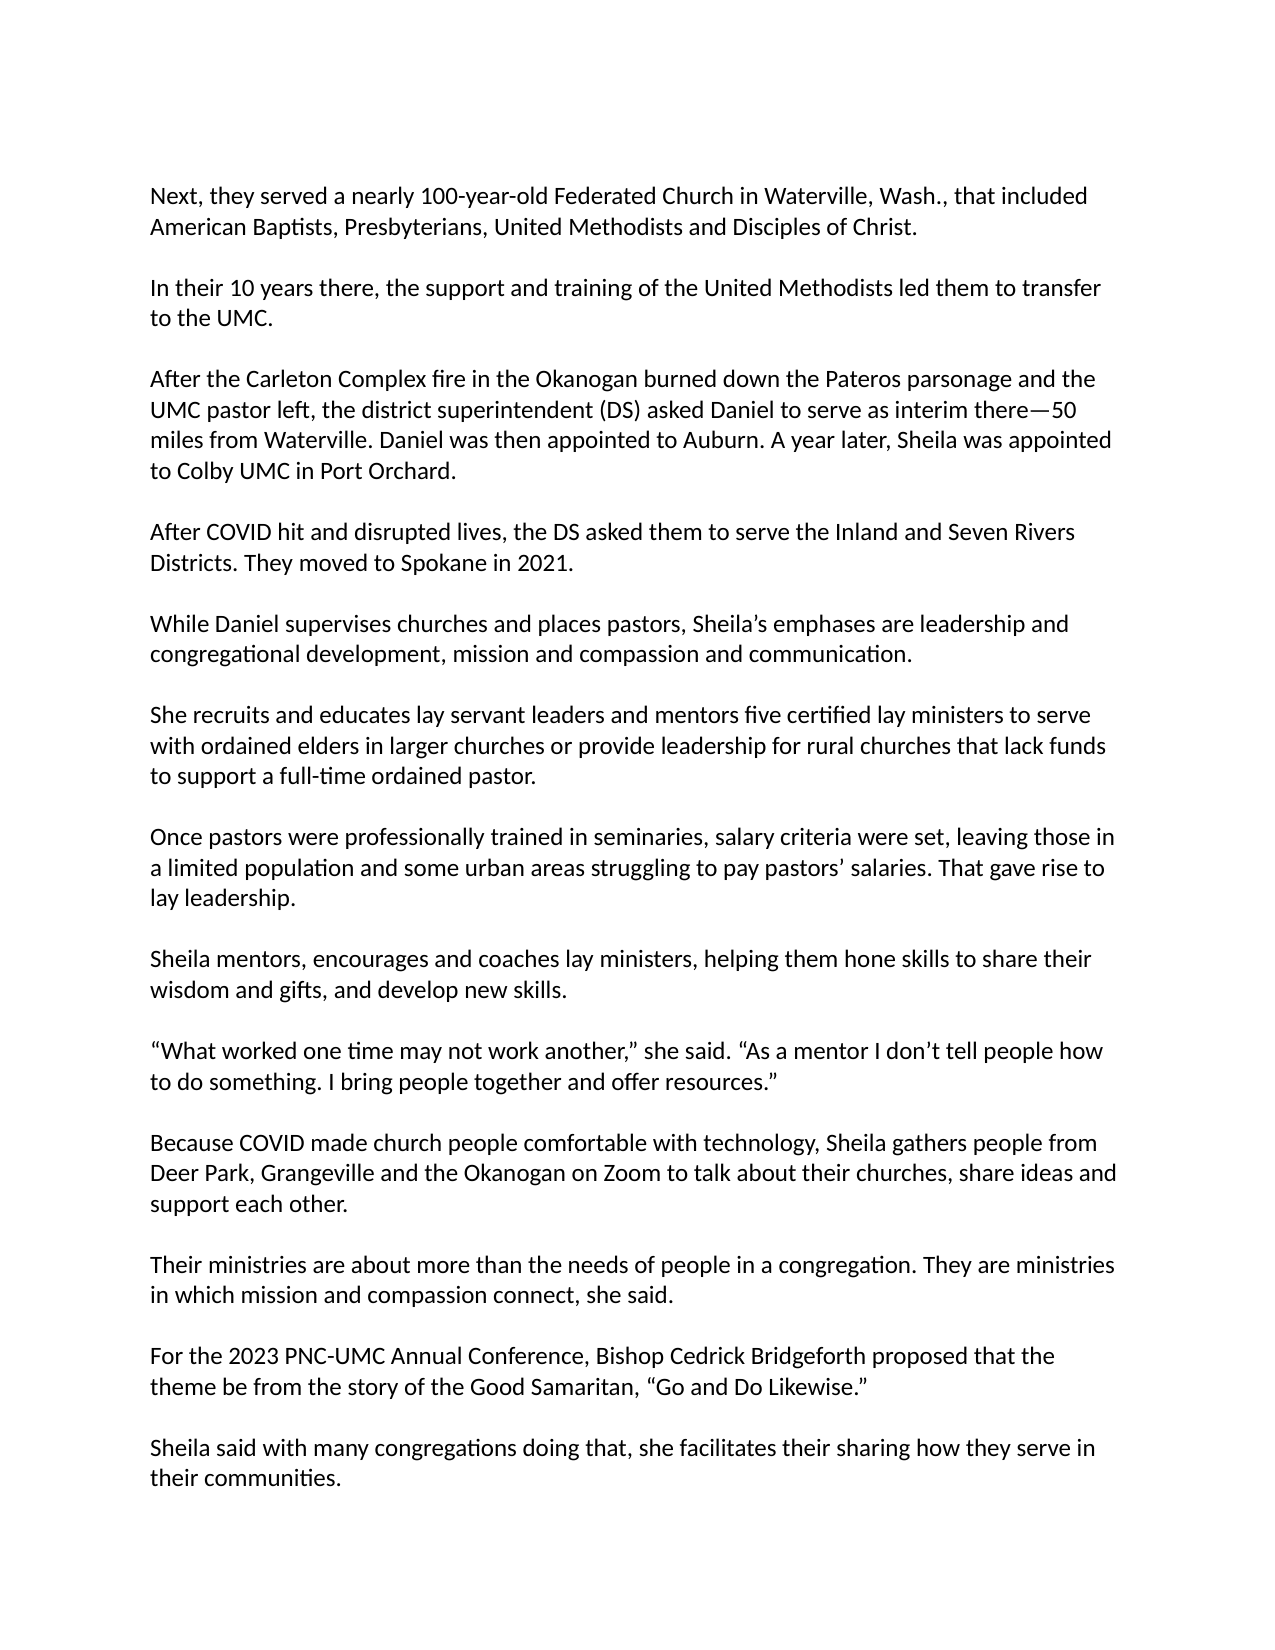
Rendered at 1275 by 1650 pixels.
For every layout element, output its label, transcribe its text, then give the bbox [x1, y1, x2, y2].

text Their ministries are about more than the needs of people in a congregation. They are ministries in which mission and compassion connect, she said. [150, 1249, 1125, 1310]
text Next, they served a nearly 100-year-old Federated Church in Waterville, Wash., that included American Baptists, Presbyterians, United Methodists and Disciples of Christ. [150, 181, 1125, 242]
text After the Carleton Complex fire in the Okanogan burned down the Pateros parsonage and the UMC pastor left, the district superintendent (DS) asked Daniel to serve as interim there—50 miles from Waterville. Daniel was then appointed to Auburn. A year later, Sheila was appointed to Colby UMC in Port Orchard. [150, 364, 1125, 486]
text She recruits and educates lay servant leaders and mentors five certified lay ministers to serve with ordained elders in larger churches or provide leadership for rural churches that lack funds to support a full-time ordained pastor. [150, 699, 1125, 791]
text Sheila said with many congregations doing that, she facilitates their sharing how they serve in their communities. [150, 1432, 1125, 1493]
text While Daniel supervises churches and places pastors, Sheila’s emphases are leadership and congregational development, mission and compassion and communication. [150, 608, 1125, 669]
text Sheila mentors, encourages and coaches lay ministers, helping them hone skills to share their wisdom and gifts, and develop new skills. [150, 943, 1125, 1004]
text Because COVID made church people comfortable with technology, Sheila gathers people from Deer Park, Grangeville and the Okanogan on Zoom to talk about their churches, share ideas and support each other. [150, 1127, 1125, 1218]
text “What worked one time may not work another,” she said. “As a mentor I don’t tell people how to do something. I bring people together and offer resources.” [150, 1035, 1125, 1096]
text Once pastors were professionally trained in seminaries, salary criteria were set, leaving those in a limited population and some urban areas struggling to pay pastors’ salaries. That gave rise to lay leadership. [150, 821, 1125, 913]
text For the 2023 PNC-UMC Annual Conference, Bishop Cedrick Bridgeforth proposed that the theme be from the story of the Good Samaritan, “Go and Do Likewise.” [150, 1340, 1125, 1401]
text After COVID hit and disrupted lives, the DS asked them to serve the Inland and Seven Rivers Districts. They moved to Spokane in 2021. [150, 516, 1125, 577]
text In their 10 years there, the support and training of the United Methodists led them to transfer to the UMC. [150, 272, 1125, 333]
